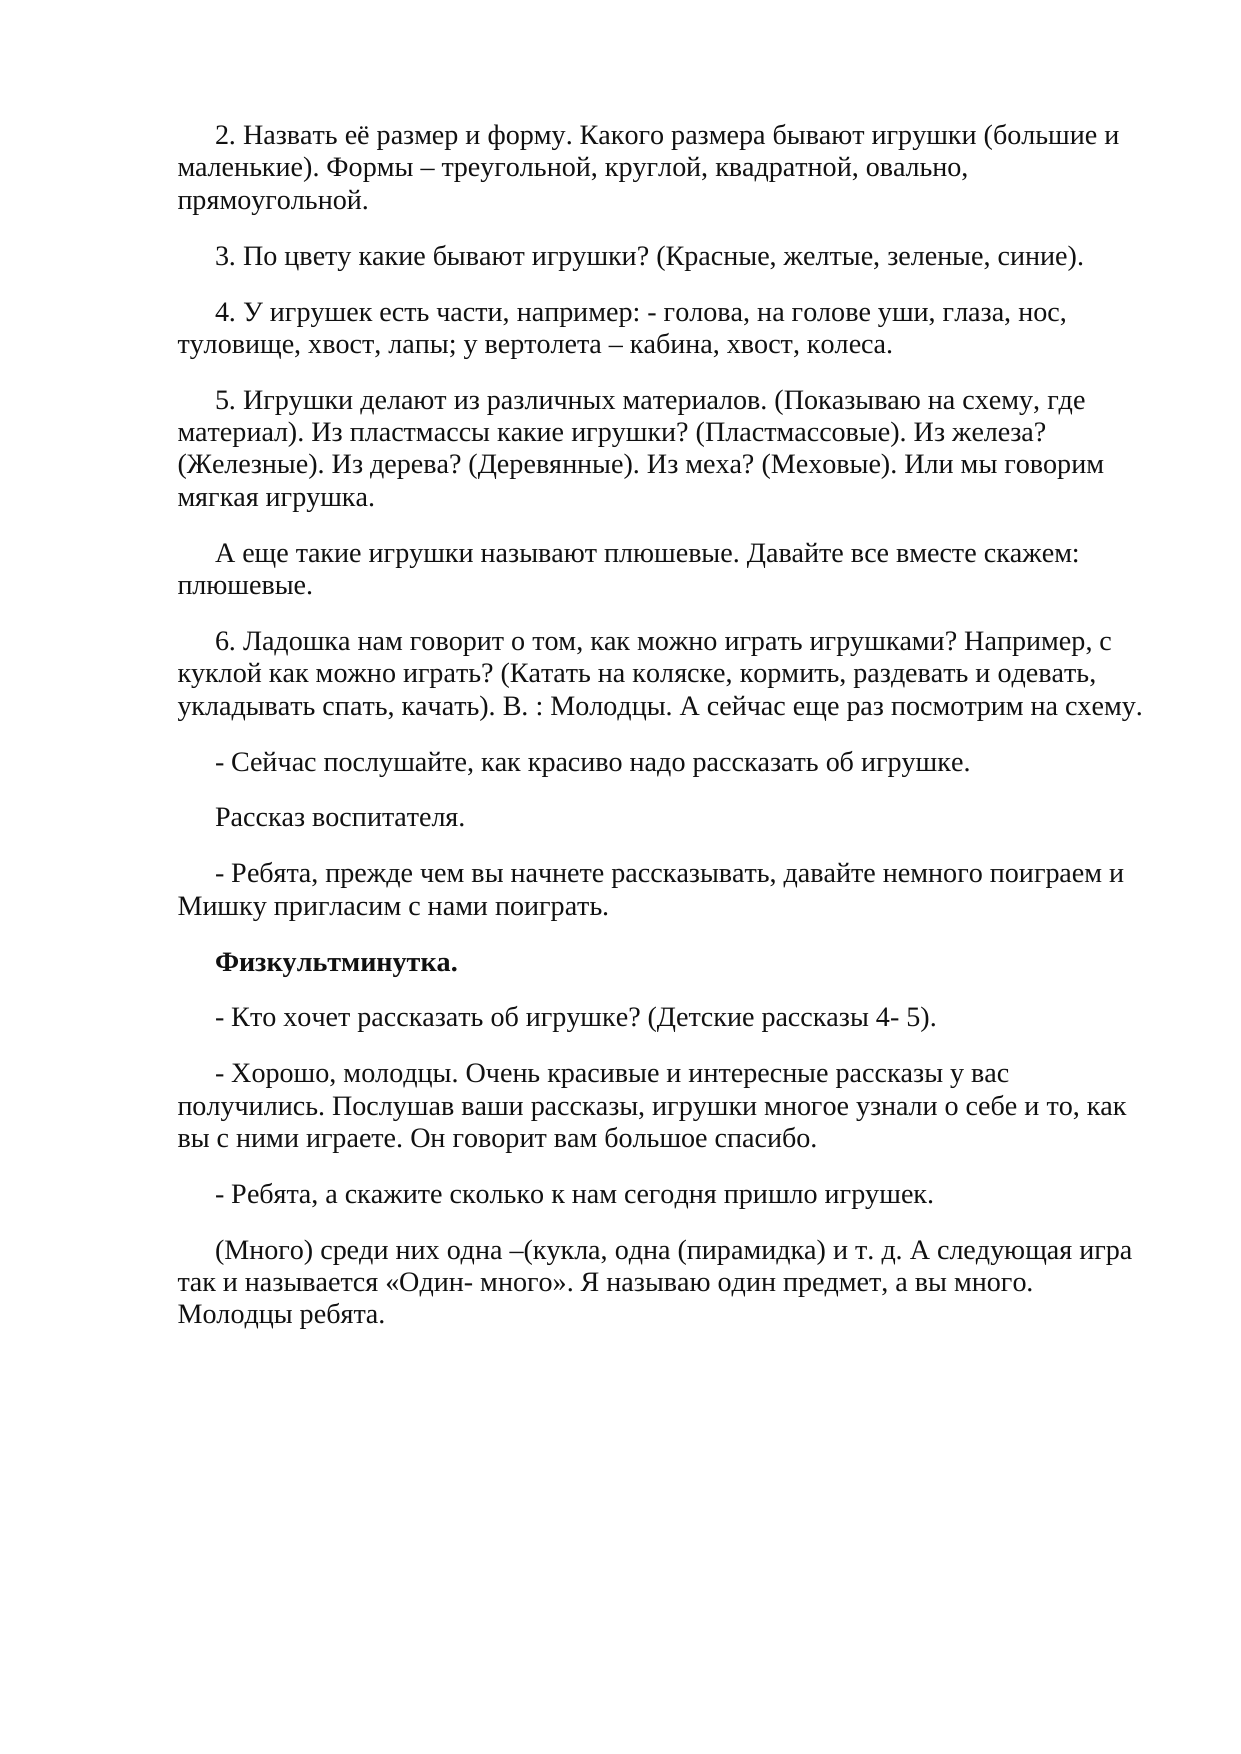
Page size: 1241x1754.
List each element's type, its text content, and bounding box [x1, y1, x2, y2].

text - Кто хочет рассказать об игрушке? (Детские рассказы 4- 5). [177, 1000, 1152, 1033]
text (Много) среди них одна –(кукла, одна (пирамидка) и т. д. А следующая игра так и называется «Один- много». Я называю один предмет, а вы много. Молодцы ребята. [177, 1233, 1152, 1330]
text Физкультминутка. [177, 944, 1152, 977]
text Рассказ воспитателя. [177, 801, 1152, 833]
text А еще такие игрушки называют плюшевые. Давайте все вместе скажем: плюшевые. [177, 536, 1152, 601]
text 4. У игрушек есть части, например: - голова, на голове уши, глаза, нос, туловище, хвост, лапы; у вертолета – кабина, хвост, колеса. [177, 294, 1152, 359]
text 2. Назвать её размер и форму. Какого размера бывают игрушки (большие и маленькие). Формы – треугольной, круглой, квадратной, овально, прямоугольной. [177, 118, 1152, 215]
text 3. По цвету какие бывают игрушки? (Красные, желтые, зеленые, синие). [177, 239, 1152, 271]
text - Ребята, прежде чем вы начнете рассказывать, давайте немного поиграем и Мишку пригласим с нами поиграть. [177, 856, 1152, 921]
text 6. Ладошка нам говорит о том, как можно играть игрушками? Например, с куклой как можно играть? (Катать на коляске, кормить, раздевать и одевать, укладывать спать, качать). В. : Молодцы. А сейчас еще раз посмотрим на схему. [177, 624, 1152, 721]
text 5. Игрушки делают из различных материалов. (Показываю на схему, где материал). Из пластмассы какие игрушки? (Пластмассовые). Из железа? (Железные). Из дерева? (Деревянные). Из меха? (Меховые). Или мы говорим мягкая игрушка. [177, 383, 1152, 512]
text - Сейчас послушайте, как красиво надо рассказать об игрушке. [177, 745, 1152, 777]
text - Ребята, а скажите сколько к нам сегодня пришло игрушек. [177, 1177, 1152, 1209]
text - Хорошо, молодцы. Очень красивые и интересные рассказы у вас получились. Послушав ваши рассказы, игрушки многое узнали о себе и то, как вы с ними играете. Он говорит вам большое спасибо. [177, 1056, 1152, 1153]
